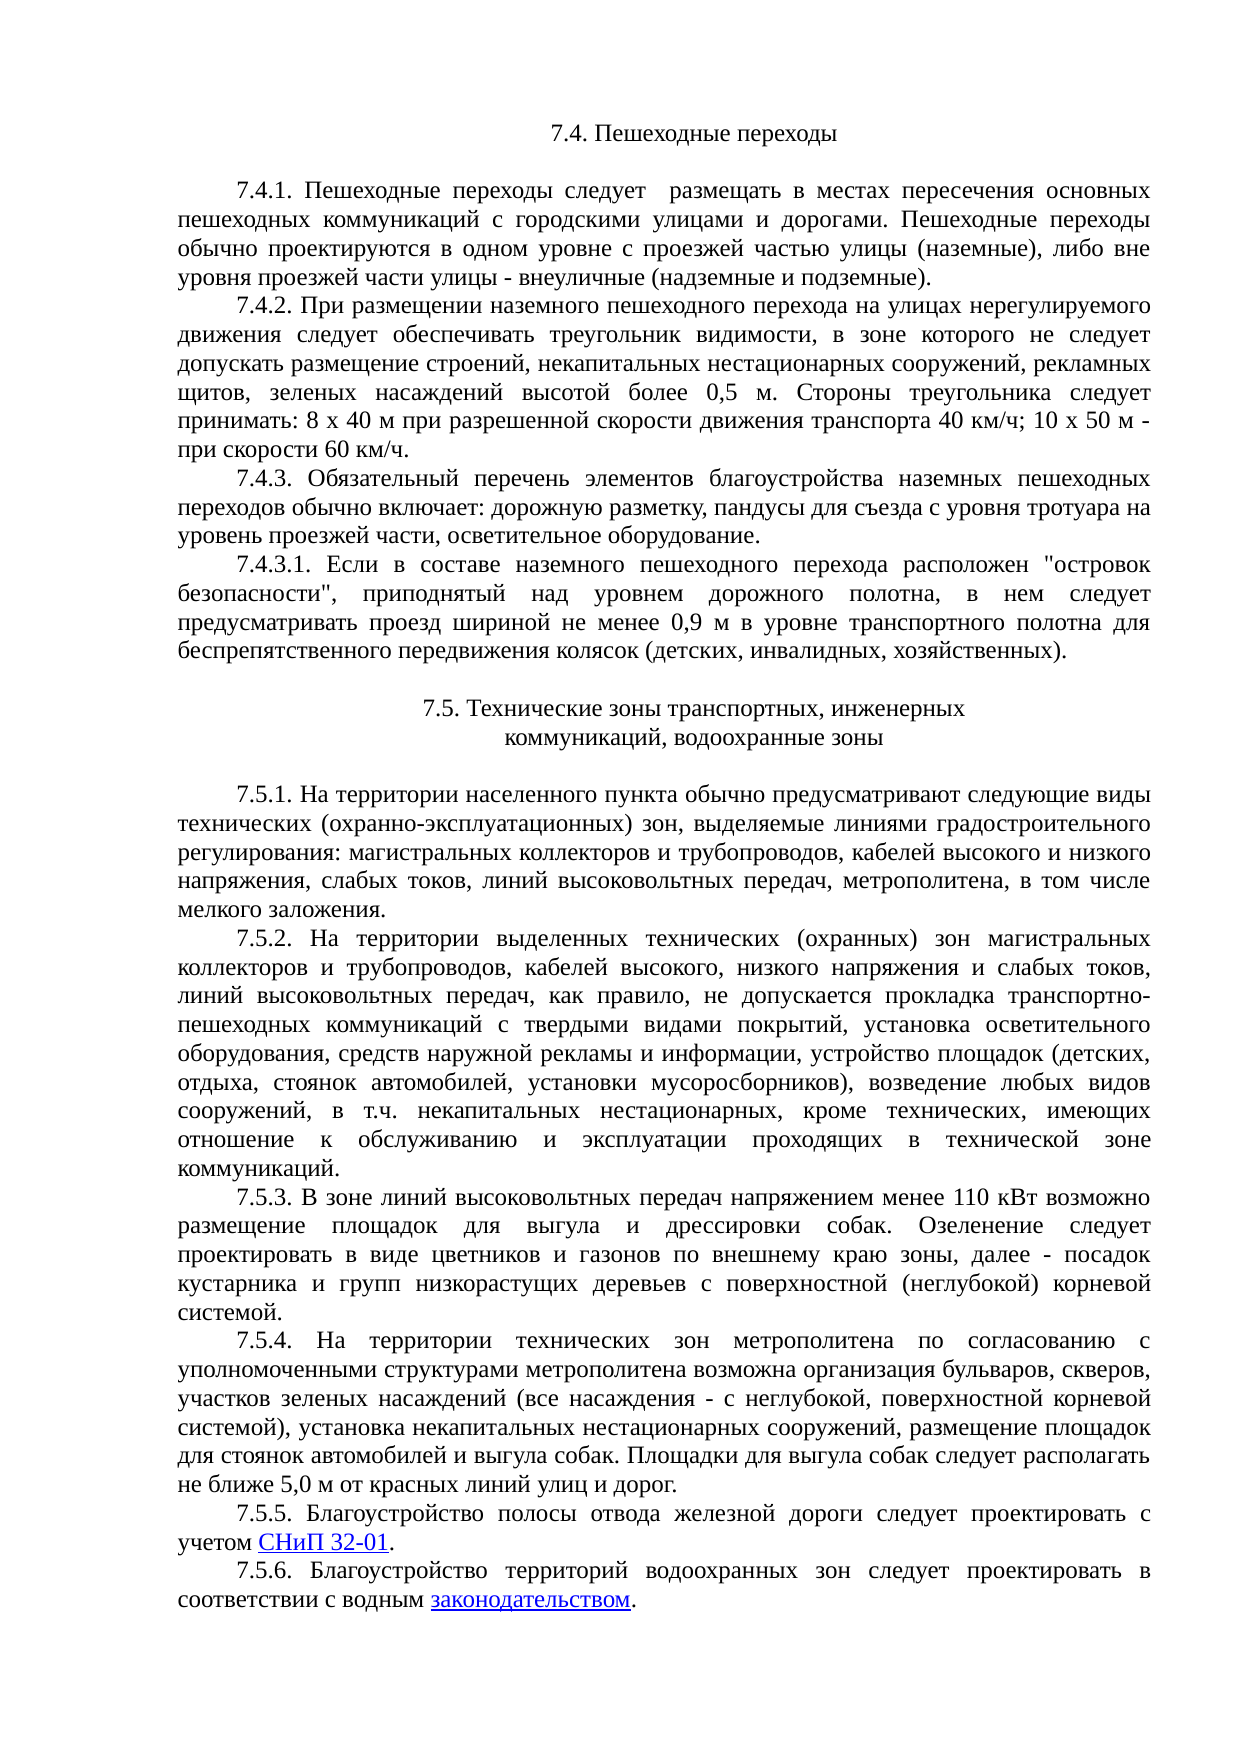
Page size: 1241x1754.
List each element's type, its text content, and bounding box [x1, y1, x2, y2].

text 7.4.1. Пешеходные переходы следует размещать в местах пересечения основных пешеходных коммуникаций с городскими улицами и дорогами. Пешеходные переходы обычно проектируются в одном уровне с проезжей частью улицы (наземные), либо вне уровня проезжей части улицы - внеуличные (надземные и подземные). [177, 176, 1152, 291]
text 7.5.2. На территории выделенных технических (охранных) зон магистральных коллекторов и трубопроводов, кабелей высокого, низкого напряжения и слабых токов, линий высоковольтных передач, как правило, не допускается прокладка транспортно-пешеходных коммуникаций с твердыми видами покрытий, установка осветительного оборудования, средств наружной рекламы и информации, устройство площадок (детских, отдыха, стоянок автомобилей, установки мусоросборников), возведение любых видов сооружений, в т.ч. некапитальных нестационарных, кроме технических, имеющих отношение к обслуживанию и эксплуатации проходящих в технической зоне коммуникаций. [177, 923, 1152, 1182]
text 7.5.3. В зоне линий высоковольтных передач напряжением менее 110 кВт возможно размещение площадок для выгула и дрессировки собак. Озеленение следует проектировать в виде цветников и газонов по внешнему краю зоны, далее - посадок кустарника и групп низкорастущих деревьев с поверхностной (неглубокой) корневой системой. [177, 1182, 1152, 1326]
text 7.4.2. При размещении наземного пешеходного перехода на улицах нерегулируемого движения следует обеспечивать треугольник видимости, в зоне которого не следует допускать размещение строений, некапитальных нестационарных сооружений, рекламных щитов, зеленых насаждений высотой более . Стороны треугольника следует принимать: 8 x при разрешенной скорости движения транспорта ; 10 x - при скорости . [177, 291, 1152, 463]
text 7.4.3.1. Если в составе наземного пешеходного перехода расположен "островок безопасности", приподнятый над уровнем дорожного полотна, в нем следует предусматривать проезд шириной не менее в уровне транспортного полотна для беспрепятственного передвижения колясок (детских, инвалидных, хозяйственных). [177, 549, 1152, 664]
text 7.5.4. На территории технических зон метрополитена по согласованию с уполномоченными структурами метрополитена возможна организация бульваров, скверов, участков зеленых насаждений (все насаждения - с неглубокой, поверхностной корневой системой), установка некапитальных нестационарных сооружений, размещение площадок для стоянок автомобилей и выгула собак. Площадки для выгула собак следует располагать не ближе от красных линий улиц и дорог. [177, 1326, 1152, 1498]
text 7.5.6. Благоустройство территорий водоохранных зон следует проектировать в соответствии с водным законодательством. [177, 1556, 1152, 1613]
text 7.5.5. Благоустройство полосы отвода железной дороги следует проектировать с учетом СНиП 32-01. [177, 1498, 1152, 1556]
text 7.4.3. Обязательный перечень элементов благоустройства наземных пешеходных переходов обычно включает: дорожную разметку, пандусы для съезда с уровня тротуара на уровень проезжей части, осветительное оборудование. [177, 463, 1152, 549]
text 7.5.1. На территории населенного пункта обычно предусматривают следующие виды технических (охранно-эксплуатационных) зон, выделяемые линиями градостроительного регулирования: магистральных коллекторов и трубопроводов, кабелей высокого и низкого напряжения, слабых токов, линий высоковольтных передач, метрополитена, в том числе мелкого заложения. [177, 779, 1152, 923]
text 7.5. Технические зоны транспортных, инженерных [177, 693, 1152, 722]
text коммуникаций, водоохранные зоны [177, 722, 1152, 751]
text 7.4. Пешеходные переходы [177, 118, 1152, 147]
